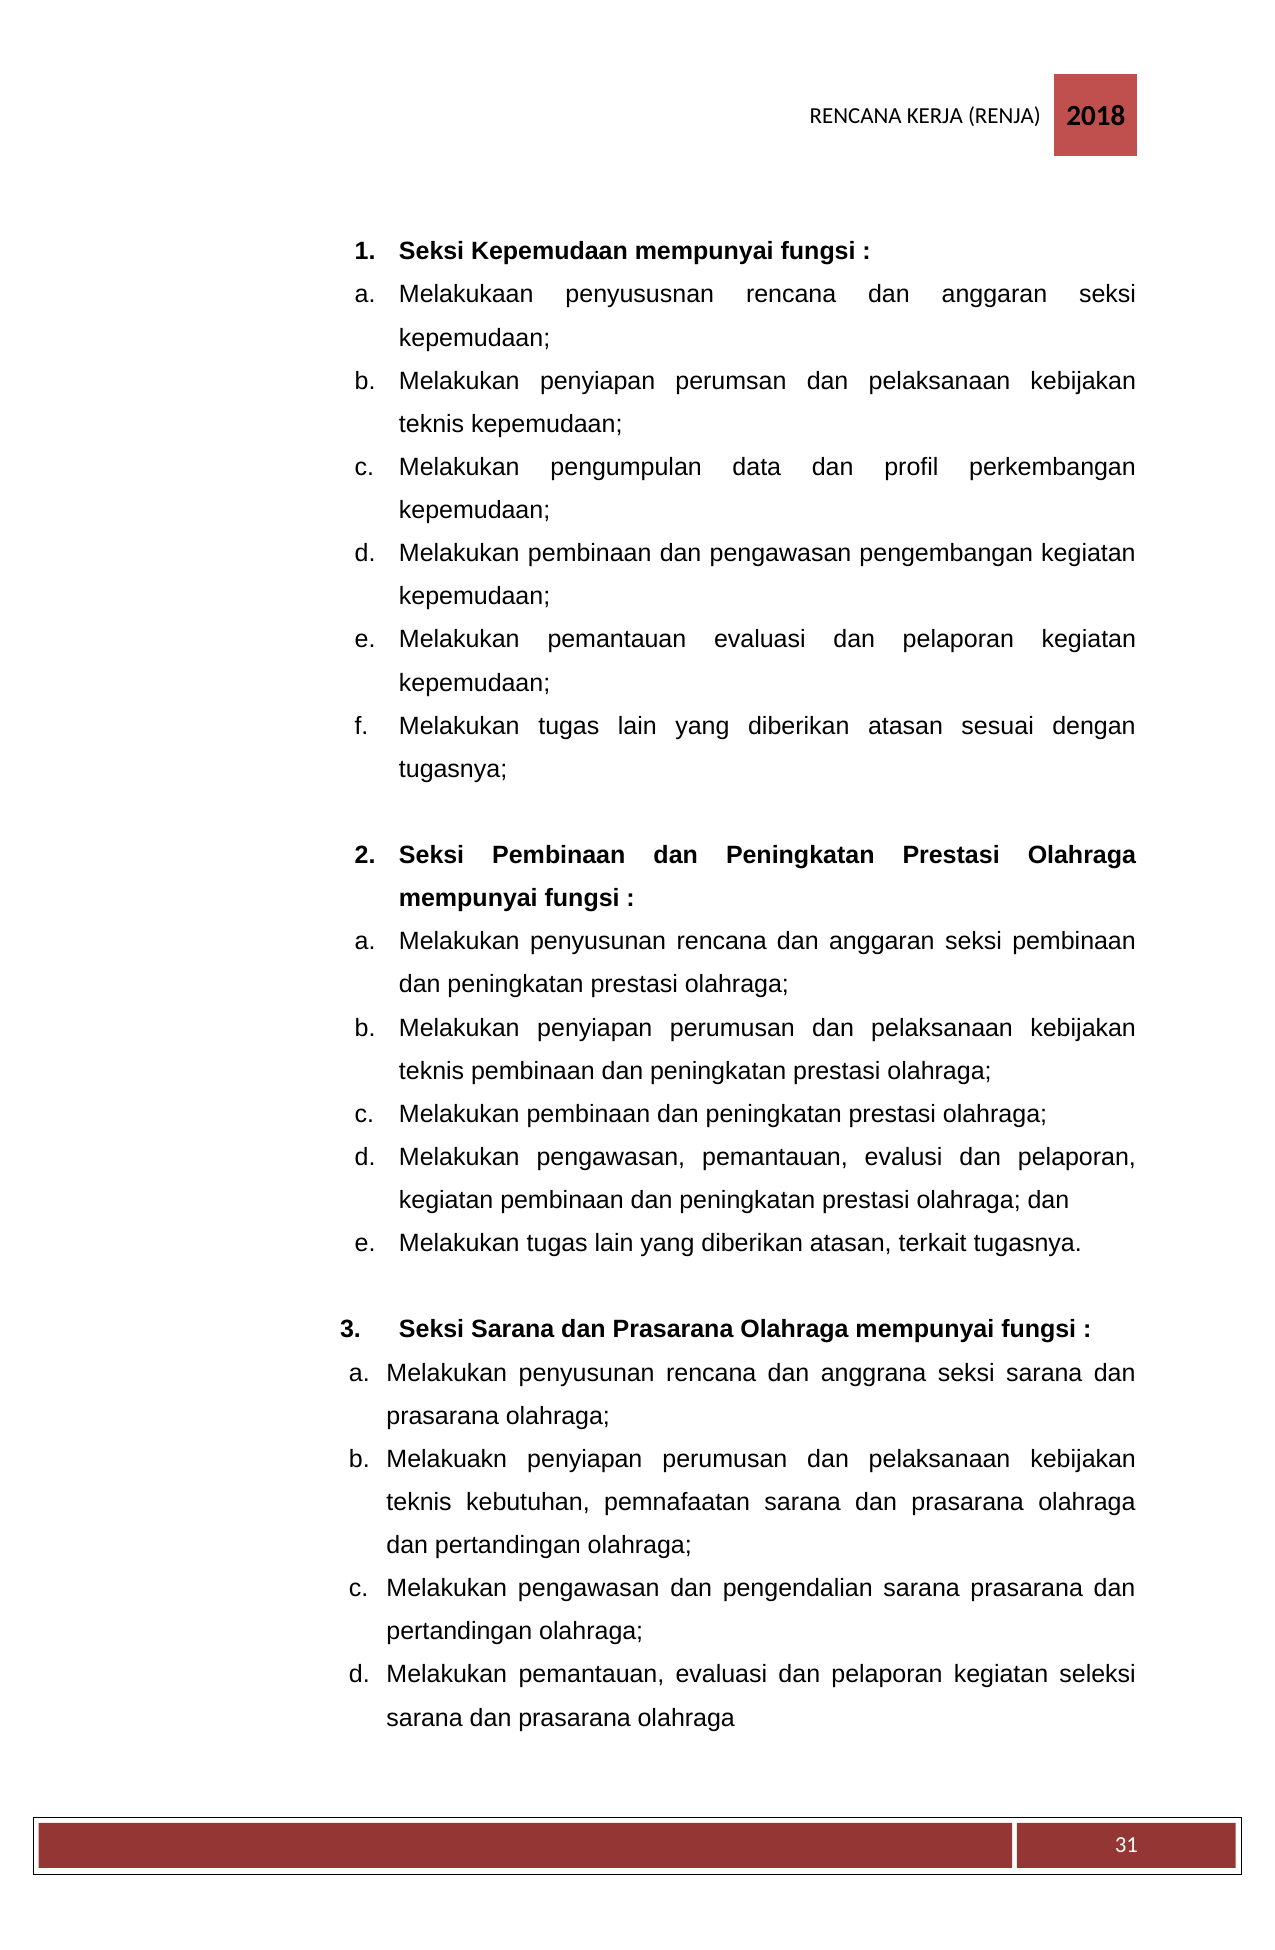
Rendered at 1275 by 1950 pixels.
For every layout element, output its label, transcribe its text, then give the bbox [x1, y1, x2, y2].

list Melakukan tugas lain yang diberikan atasan, terkait tugasnya. [354, 1228, 1137, 1257]
list Seksi Pembinaan dan Peningkatan Prestasi Olahraga mempunyai fungsi : [354, 840, 1137, 912]
list Melakukan pengumpulan data dan profil perkembangan kepemudaan; [354, 452, 1137, 524]
list Melakukan penyusunan rencana dan anggrana seksi sarana dan prasarana olahraga; [349, 1357, 1137, 1429]
list Melakukan pembinaan dan pengawasan pengembangan kegiatan kepemudaan; [354, 538, 1137, 610]
list Melakukan tugas lain yang diberikan atasan sesuai dengan tugasnya; [354, 711, 1137, 782]
list Melakuakn penyiapan perumusan dan pelaksanaan kebijakan teknis kebutuhan, pemnafaatan sarana dan prasarana olahraga dan pertandingan olahraga; [349, 1444, 1137, 1559]
list Melakukan pemantauan evaluasi dan pelaporan kegiatan kepemudaan; [354, 624, 1137, 696]
list Melakukan penyiapan perumusan dan pelaksanaan kebijakan teknis pembinaan dan peningkatan prestasi olahraga; [354, 1012, 1137, 1084]
list Melakukaan penyususnan rencana dan anggaran seksi kepemudaan; [354, 279, 1137, 351]
list Melakukan pengawasan dan pengendalian sarana prasarana dan pertandingan olahraga; [349, 1573, 1137, 1645]
list Melakukan penyusunan rencana dan anggaran seksi pembinaan dan peningkatan prestasi olahraga; [354, 926, 1137, 998]
list Melakukan pembinaan dan peningkatan prestasi olahraga; [354, 1099, 1137, 1127]
list Seksi Kepemudaan mempunyai fungsi : [354, 236, 1137, 265]
list Seksi Sarana dan Prasarana Olahraga mempunyai fungsi : [340, 1314, 1137, 1343]
list Melakukan pemantauan, evaluasi dan pelaporan kegiatan seleksi sarana dan prasarana olahraga [349, 1659, 1137, 1731]
list Melakukan pengawasan, pemantauan, evalusi dan pelaporan, kegiatan pembinaan dan peningkatan prestasi olahraga; dan [354, 1142, 1137, 1214]
list Melakukan penyiapan perumsan dan pelaksanaan kebijakan teknis kepemudaan; [354, 366, 1137, 437]
